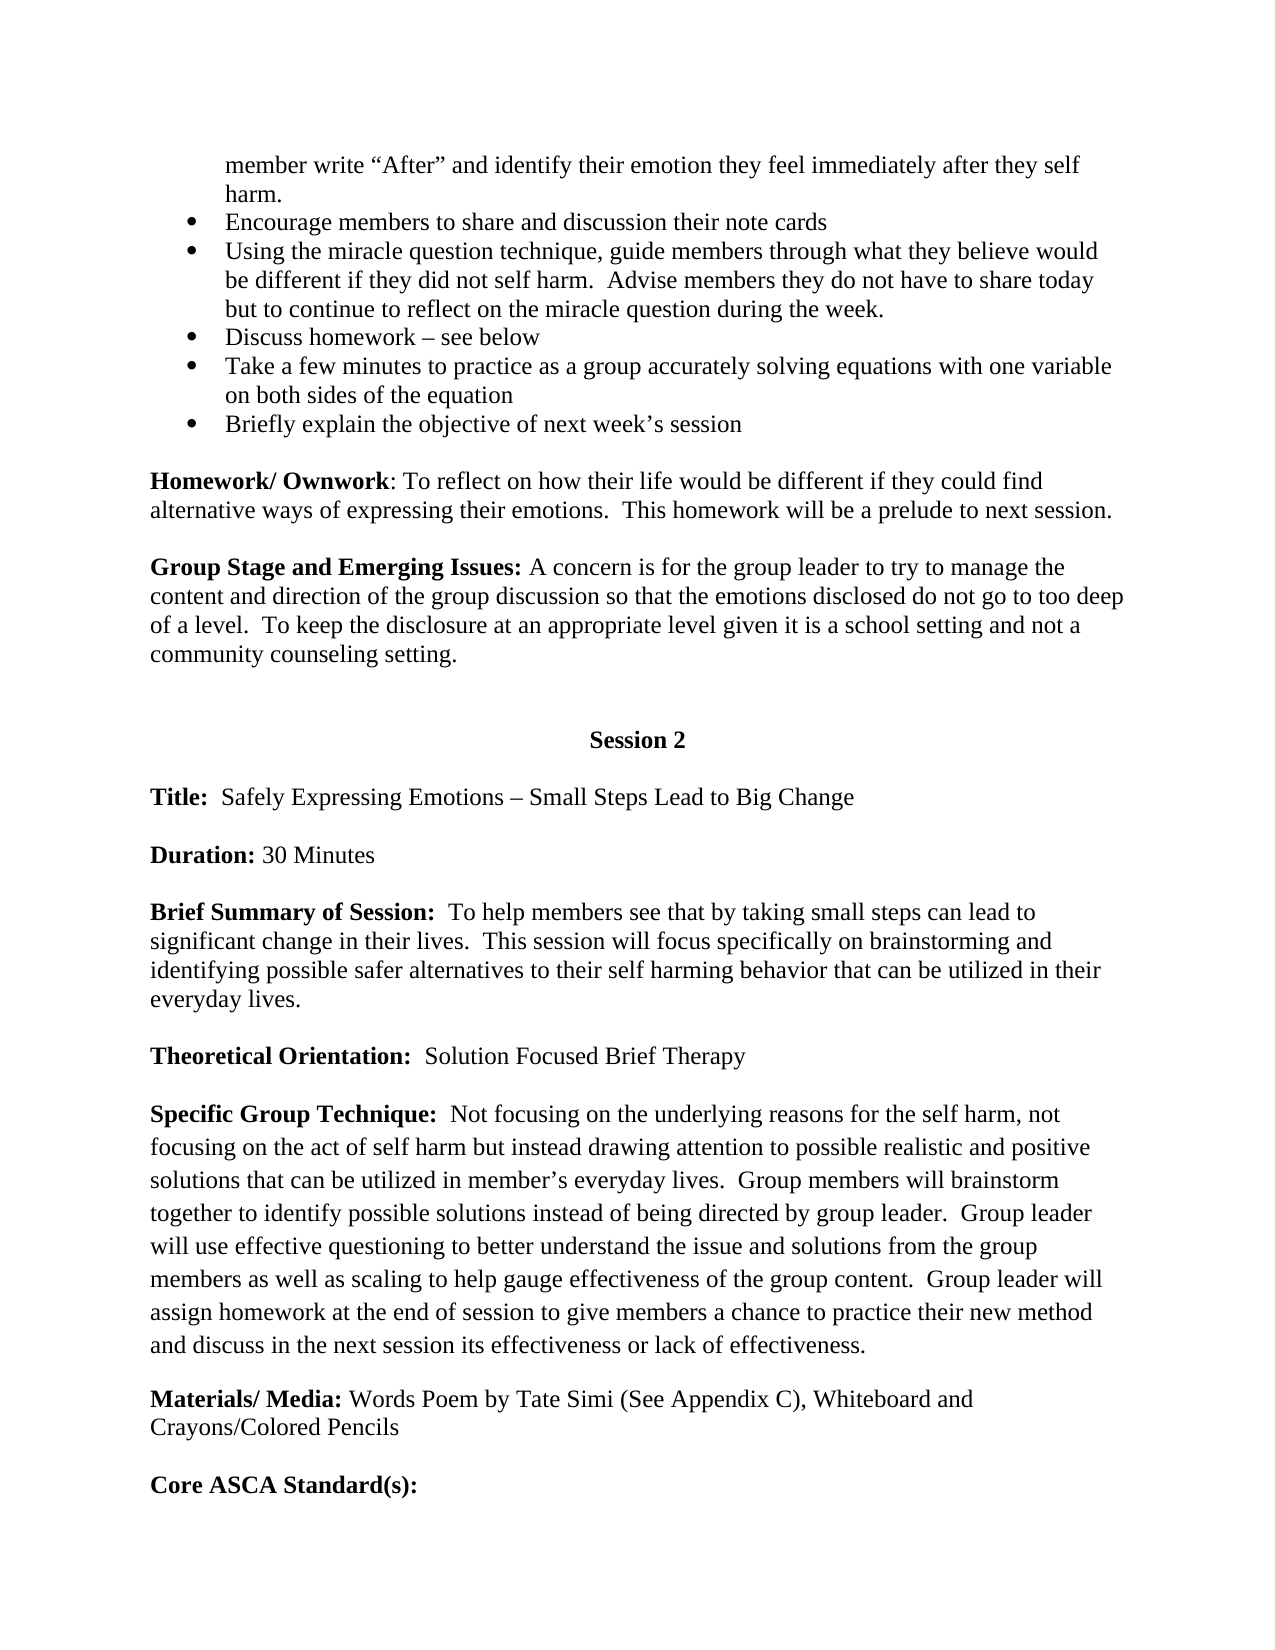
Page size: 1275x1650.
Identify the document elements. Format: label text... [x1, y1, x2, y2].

text Session 2 [150, 725, 1125, 754]
list Briefly explain the objective of next week’s session [187, 409, 1125, 437]
text Brief Summary of Session: To help members see that by taking small steps can lead to significant change in their lives. This session will focus specifically on brainstorming and identifying possible safer alternatives to their self harming behavior that can be utilized in their everyday lives. [150, 897, 1125, 1012]
text Duration: 30 Minutes [150, 840, 1125, 869]
text Core ASCA Standard(s): [150, 1470, 1125, 1499]
list Using the miracle question technique, guide members through what they believe would be different if they did not self harm. Advise members they do not have to share today but to continue to reflect on the miracle question during the week. [187, 236, 1125, 322]
text Theoretical Orientation: Solution Focused Brief Therapy [150, 1041, 1125, 1070]
list Take a few minutes to practice as a group accurately solving equations with one variable on both sides of the equation [187, 351, 1125, 409]
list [187, 150, 1125, 207]
text Title: Safely Expressing Emotions – Small Steps Lead to Big Change [150, 782, 1125, 811]
list Discuss homework – see below [187, 322, 1125, 351]
text Materials/ Media: Words Poem by Tate Simi (See Appendix C), Whiteboard and Crayons/Colored Pencils [150, 1384, 1125, 1441]
text Group Stage and Emerging Issues: A concern is for the group leader to try to manage the content and direction of the group discussion so that the emotions disclosed do not go to too deep of a level. To keep the disclosure at an appropriate level given it is a school setting and not a community counseling setting. [150, 552, 1125, 667]
list Encourage members to share and discussion their note cards [187, 207, 1125, 236]
text Specific Group Technique: Not focusing on the underlying reasons for the self harm, not focusing on the act of self harm but instead drawing attention to possible realistic and positive solutions that can be utilized in member’s everyday lives. Group members will brainstorm together to identify possible solutions instead of being directed by group leader. Group leader will use effective questioning to better understand the issue and solutions from the group members as well as scaling to help gauge effectiveness of the group content. Group leader will assign homework at the end of session to give members a chance to practice their new method and discuss in the next session its effectiveness or lack of effectiveness. [150, 1099, 1125, 1359]
text Homework/ Ownwork: To reflect on how their life would be different if they could find alternative ways of expressing their emotions. This homework will be a prelude to next session. [150, 466, 1125, 524]
